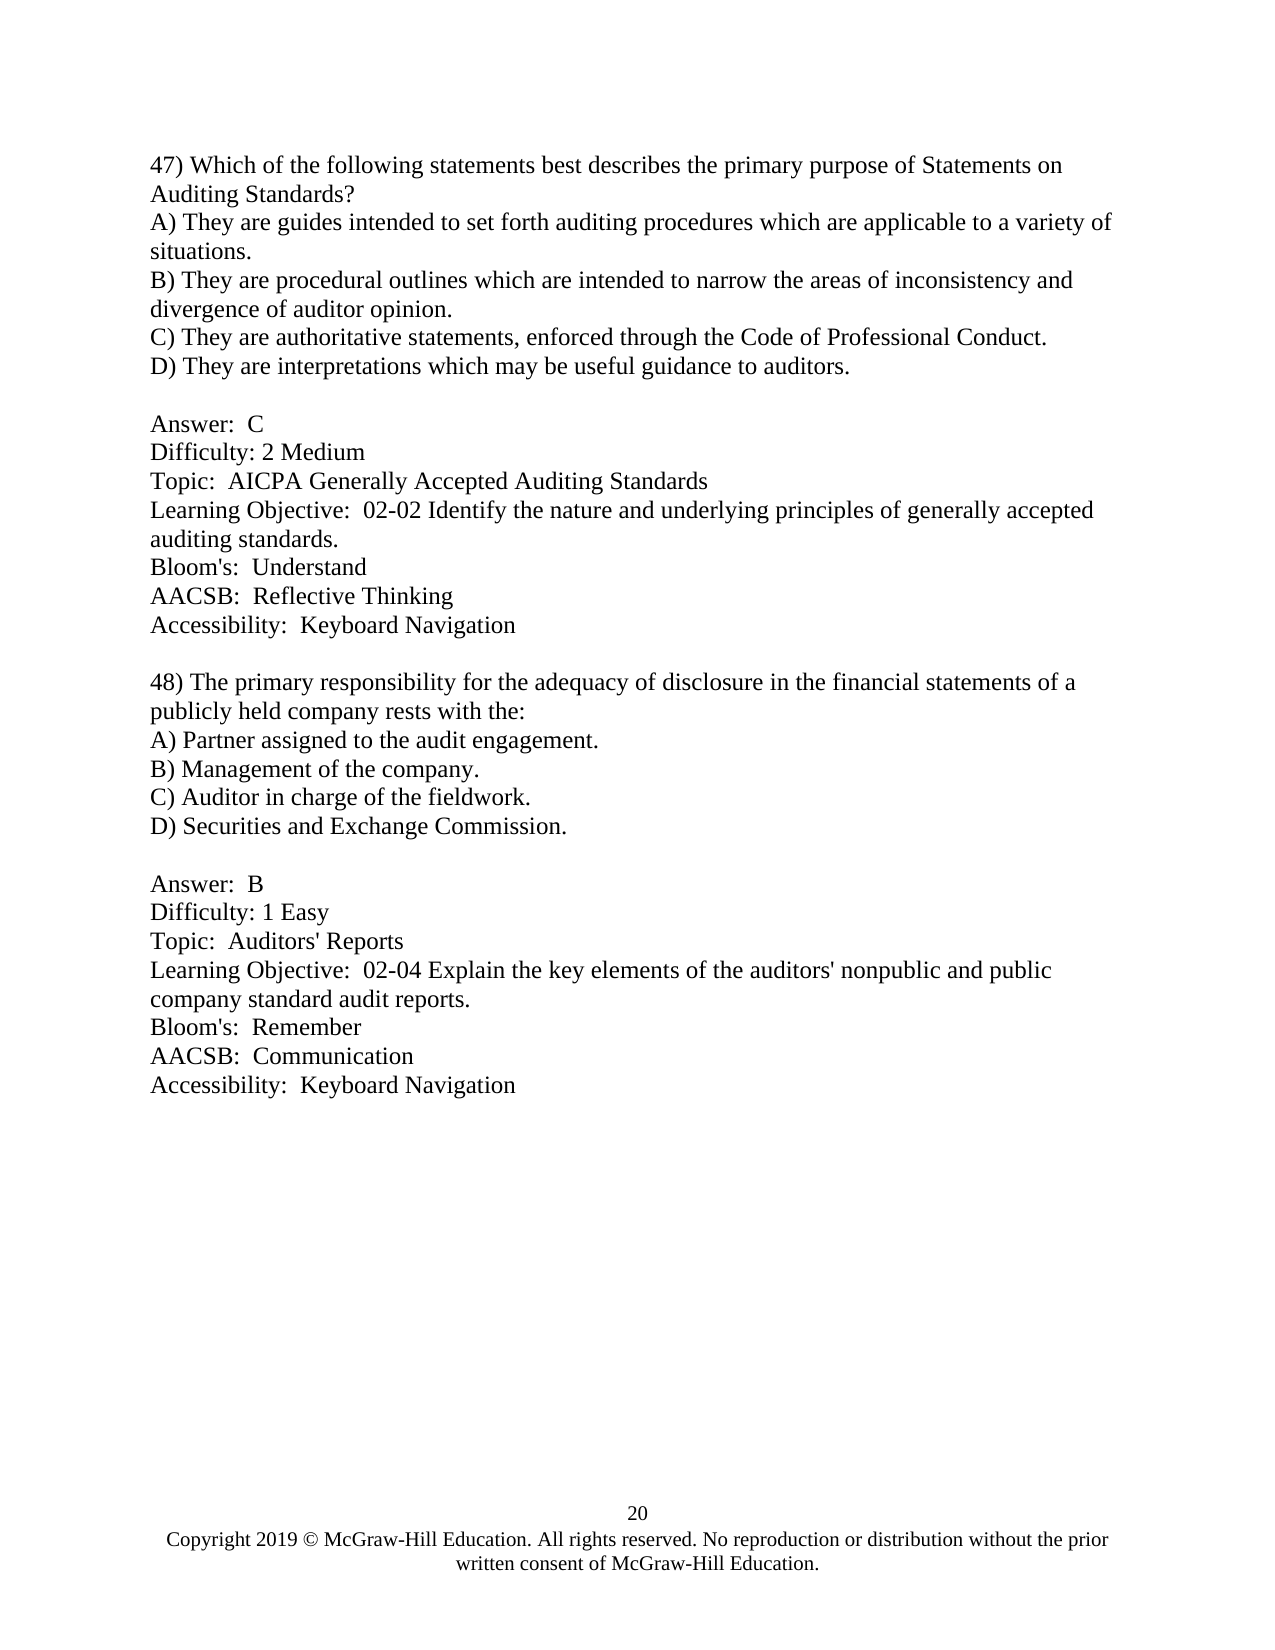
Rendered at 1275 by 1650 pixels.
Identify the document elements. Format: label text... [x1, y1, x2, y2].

text Answer: B [150, 869, 1125, 897]
text 48) The primary responsibility for the adequacy of disclosure in the financial statements of a publicly held company rests with the: [150, 667, 1125, 725]
text A) They are guides intended to set forth auditing procedures which are applicable to a variety of situations. [150, 207, 1125, 265]
text D) Securities and Exchange Commission. [150, 811, 1125, 840]
text B) They are procedural outlines which are intended to narrow the areas of inconsistency and divergence of auditor opinion. [150, 265, 1125, 322]
text Accessibility: Keyboard Navigation [150, 610, 1125, 639]
text 47) Which of the following statements best describes the primary purpose of Statements on Auditing Standards? [150, 150, 1125, 207]
text Learning Objective: 02-02 Identify the nature and underlying principles of generally accepted auditing standards. [150, 495, 1125, 552]
text AACSB: Communication [150, 1041, 1125, 1070]
text Bloom's: Understand [150, 552, 1125, 581]
text Topic: AICPA Generally Accepted Auditing Standards [150, 466, 1125, 495]
text Answer: C [150, 409, 1125, 437]
text Difficulty: 2 Medium [150, 437, 1125, 466]
text B) Management of the company. [150, 754, 1125, 782]
text Difficulty: 1 Easy [150, 897, 1125, 926]
text D) They are interpretations which may be useful guidance to auditors. [150, 351, 1125, 380]
text C) Auditor in charge of the fieldwork. [150, 782, 1125, 811]
text A) Partner assigned to the audit engagement. [150, 725, 1125, 754]
text Topic: Auditors' Reports [150, 926, 1125, 955]
text AACSB: Reflective Thinking [150, 581, 1125, 610]
text C) They are authoritative statements, enforced through the Code of Professional Conduct. [150, 322, 1125, 351]
text Learning Objective: 02-04 Explain the key elements of the auditors' nonpublic and public company standard audit reports. [150, 955, 1125, 1012]
text Bloom's: Remember [150, 1012, 1125, 1041]
text Accessibility: Keyboard Navigation [150, 1070, 1125, 1099]
